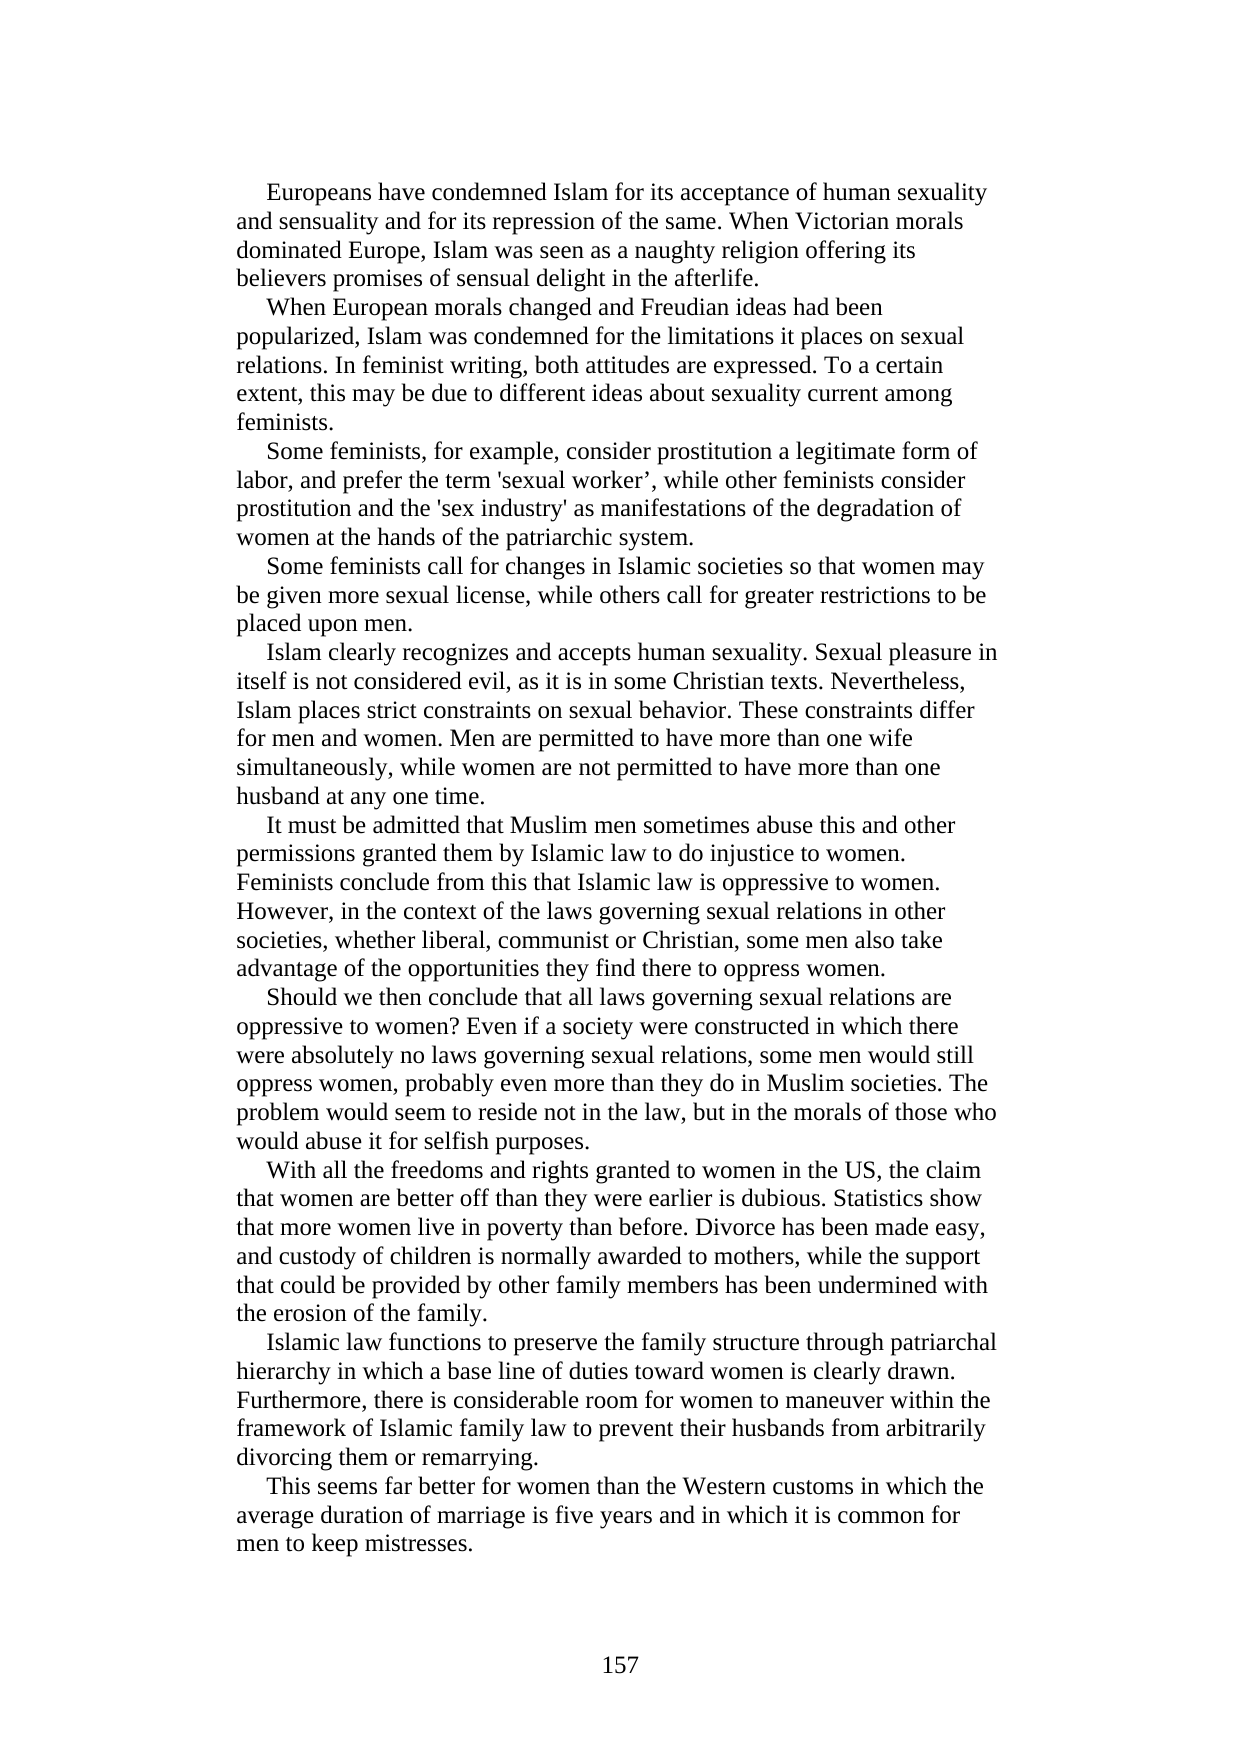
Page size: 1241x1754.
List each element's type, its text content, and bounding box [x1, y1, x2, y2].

text Europeans have condemned Islam for its acceptance of human sexuality and sensuality and for its repression of the same. When Victorian morals dominated Europe, Islam was seen as a naughty religion offering its believers promises of sensual delight in the afterlife. [236, 177, 1004, 292]
text Should we then conclude that all laws governing sexual relations are oppressive to women? Even if a society were constructed in which there were absolutely no laws governing sexual relations, some men would still oppress women, probably even more than they do in Muslim societies. The problem would seem to reside not in the law, but in the morals of those who would abuse it for selfish purposes. [236, 982, 1004, 1155]
text Islam clearly recognizes and accepts human sexuality. Sexual pleasure in itself is not considered evil, as it is in some Christian texts. Nevertheless, Islam places strict constraints on sexual behavior. These constraints differ for men and women. Men are permitted to have more than one wife simultaneously, while women are not permitted to have more than one husband at any one time. [236, 637, 1004, 810]
text This seems far better for women than the Western customs in which the average duration of marriage is five years and in which it is common for men to keep mistresses. [236, 1471, 1004, 1557]
text Some feminists call for changes in Islamic societies so that women may be given more sexual license, while others call for greater restrictions to be placed upon men. [236, 551, 1004, 637]
text It must be admitted that Muslim men sometimes abuse this and other permissions granted them by Islamic law to do injustice to women. Feminists conclude from this that Islamic law is oppressive to women. However, in the context of the laws governing sexual relations in other societies, whether liberal, communist or Christian, some men also take advantage of the opportunities they find there to oppress women. [236, 810, 1004, 982]
text When European morals changed and Freudian ideas had been popularized, Islam was condemned for the limitations it places on sexual relations. In feminist writing, both attitudes are expressed. To a certain extent, this may be due to different ideas about sexuality current among feminists. [236, 292, 1004, 436]
text Some feminists, for example, consider prostitution a legitimate form of labor, and prefer the term 'sexual worker’, while other feminists consider prostitution and the 'sex industry' as manifestations of the degradation of women at the hands of the patriarchic system. [236, 436, 1004, 551]
text Islamic law functions to preserve the family structure through patriarchal hierarchy in which a base line of duties toward women is clearly drawn. Furthermore, there is considerable room for women to maneuver within the framework of Islamic family law to prevent their husbands from arbitrarily divorcing them or remarrying. [236, 1327, 1004, 1471]
text With all the freedoms and rights granted to women in the US, the claim that women are better off than they were earlier is dubious. Statistics show that more women live in poverty than before. Divorce has been made easy, and custody of children is normally awarded to mothers, while the support that could be provided by other family members has been undermined with the erosion of the family. [236, 1155, 1004, 1327]
